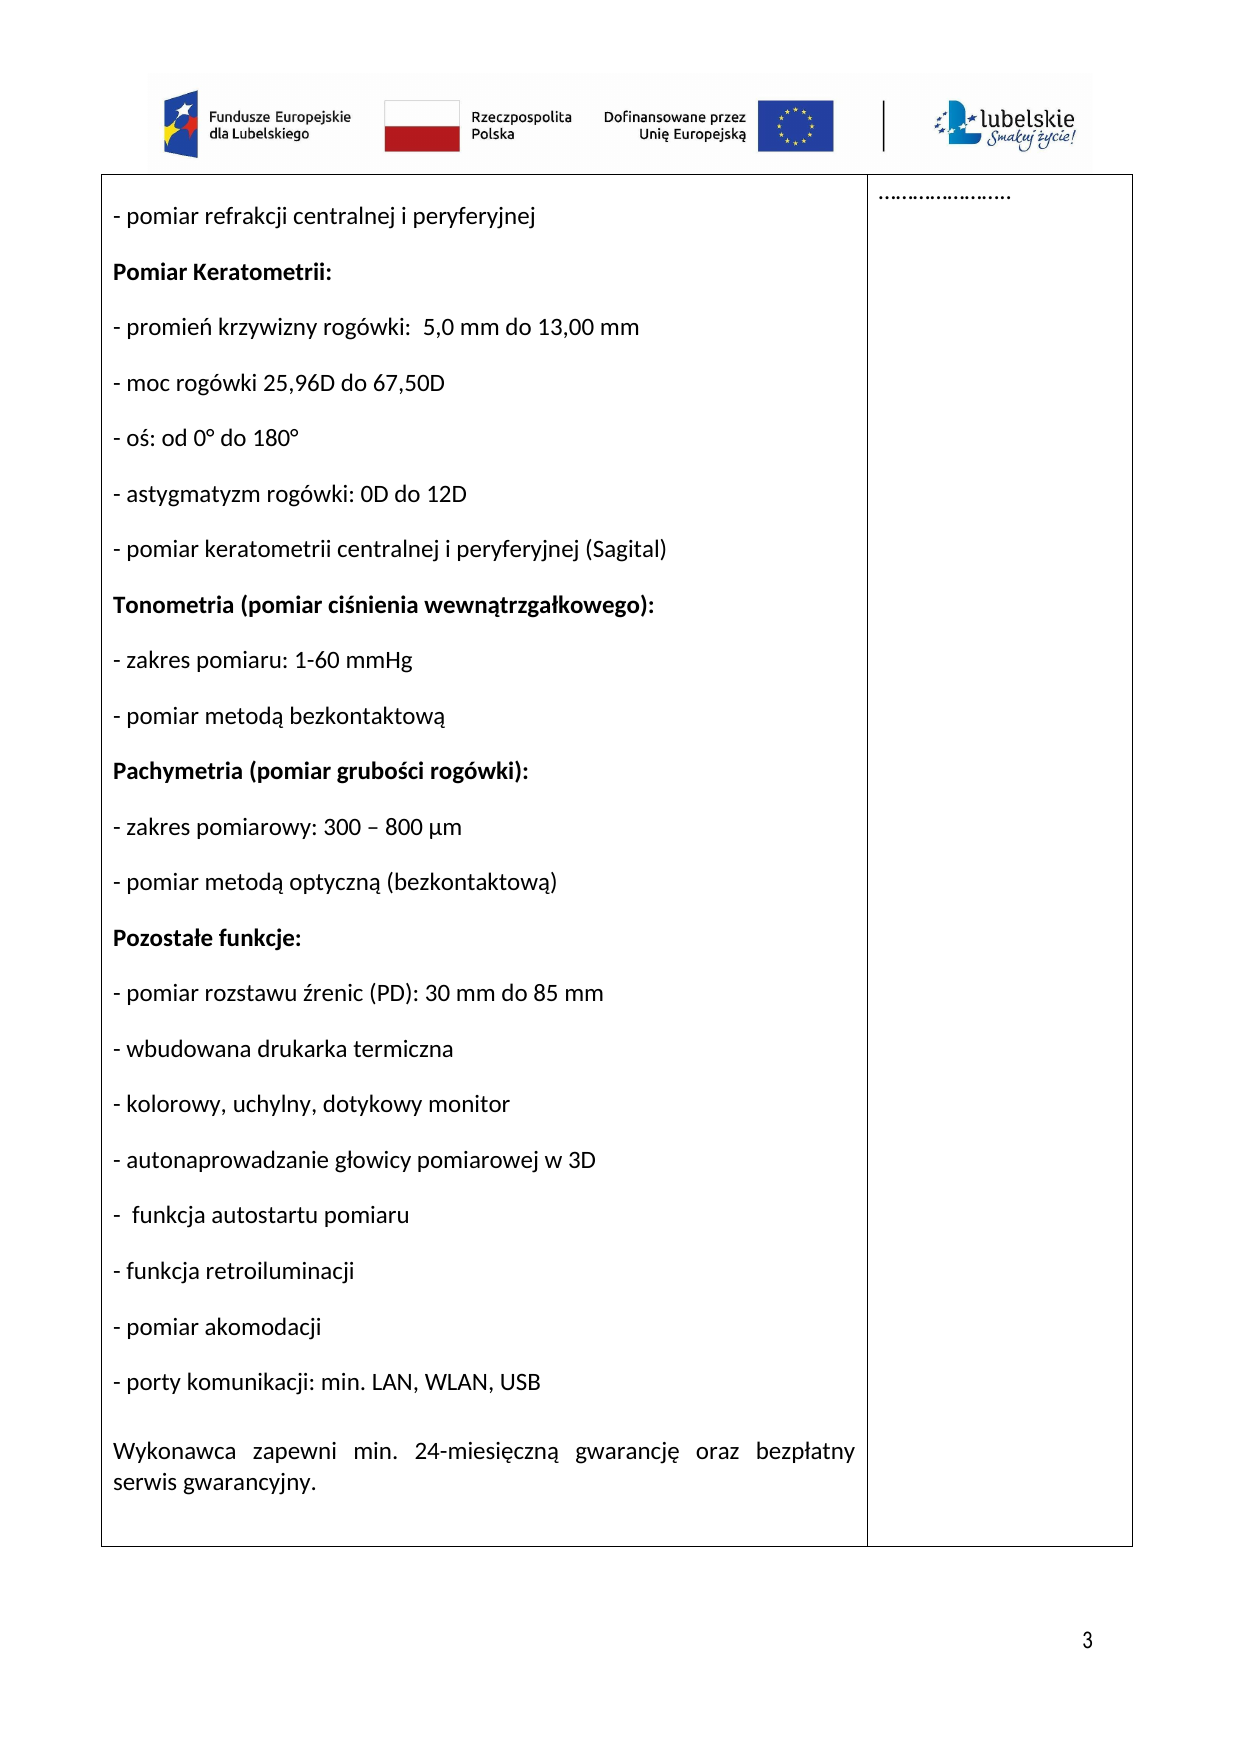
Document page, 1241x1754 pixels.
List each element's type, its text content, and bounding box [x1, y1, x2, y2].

table_cell TAK/Rozwiązania równoważne (jeśli dotyczy)*: ………………….. [868, 175, 1132, 1546]
picture [147, 73, 1093, 174]
